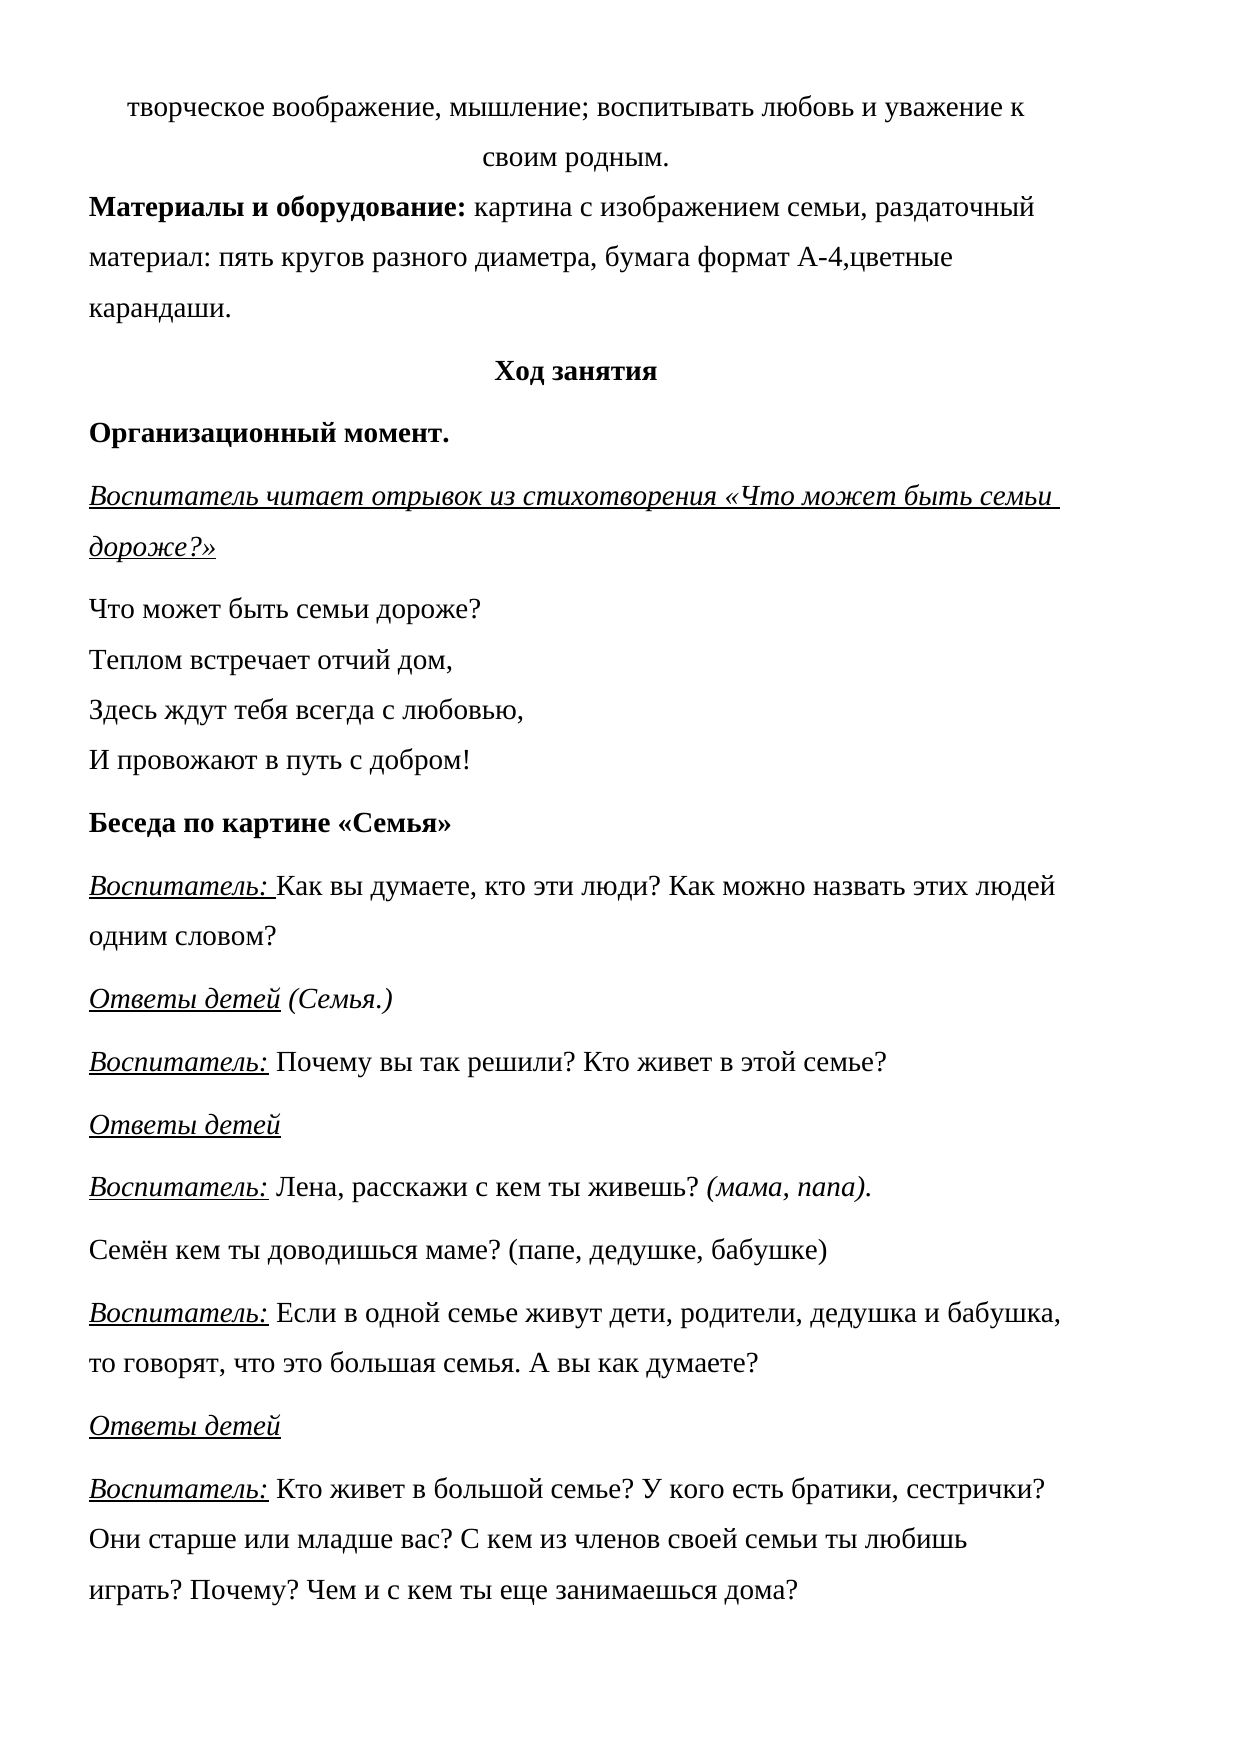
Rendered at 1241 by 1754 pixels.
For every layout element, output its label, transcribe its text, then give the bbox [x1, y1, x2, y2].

text Воспитатель читает отрывок из стихотворения «Что может быть семьи дороже?» [88, 478, 1063, 562]
text Ответы детей [88, 1408, 1063, 1442]
text Ход занятия [88, 353, 1063, 386]
text Семён кем ты доводишься маме? (папе, дедушке, бабушке) [88, 1232, 1063, 1266]
text Беседа по картине «Семья» [88, 805, 1063, 839]
text Материалы и оборудование: картина с изображением семьи, раздаточный материал: пять кругов разного диаметра, бумага формат А-4,цветные карандаши. [88, 189, 1063, 323]
text Воспитатель: Почему вы так решили? Кто живет в этой семье? [88, 1044, 1063, 1077]
text Воспитатель: Кто живет в большой семье? У кого есть братики, сестрички? Они старше или младше вас? С кем из членов своей семьи ты любишь играть? Почему? Чем и с кем ты еще занимаешься дома? [88, 1471, 1063, 1605]
text Воспитатель: Если в одной семье живут дети, родители, дедушка и бабушка, то говорят, что это большая семья. А вы как думаете? [88, 1295, 1063, 1379]
text Ответы детей (Семья.) [88, 981, 1063, 1015]
text Воспитатель: Как вы думаете, кто эти люди? Как можно назвать этих людей одним словом? [88, 868, 1063, 952]
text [88, 89, 1063, 172]
text Организационный момент. [88, 416, 1063, 449]
text Воспитатель: Лена, расскажи с кем ты живешь? (мама, папа). [88, 1169, 1063, 1203]
text Ответы детей [88, 1107, 1063, 1140]
text Что может быть семьи дороже? Теплом встречает отчий дом, Здесь ждут тебя всегда с любовью, И провожают в путь с добром! [88, 591, 1063, 776]
